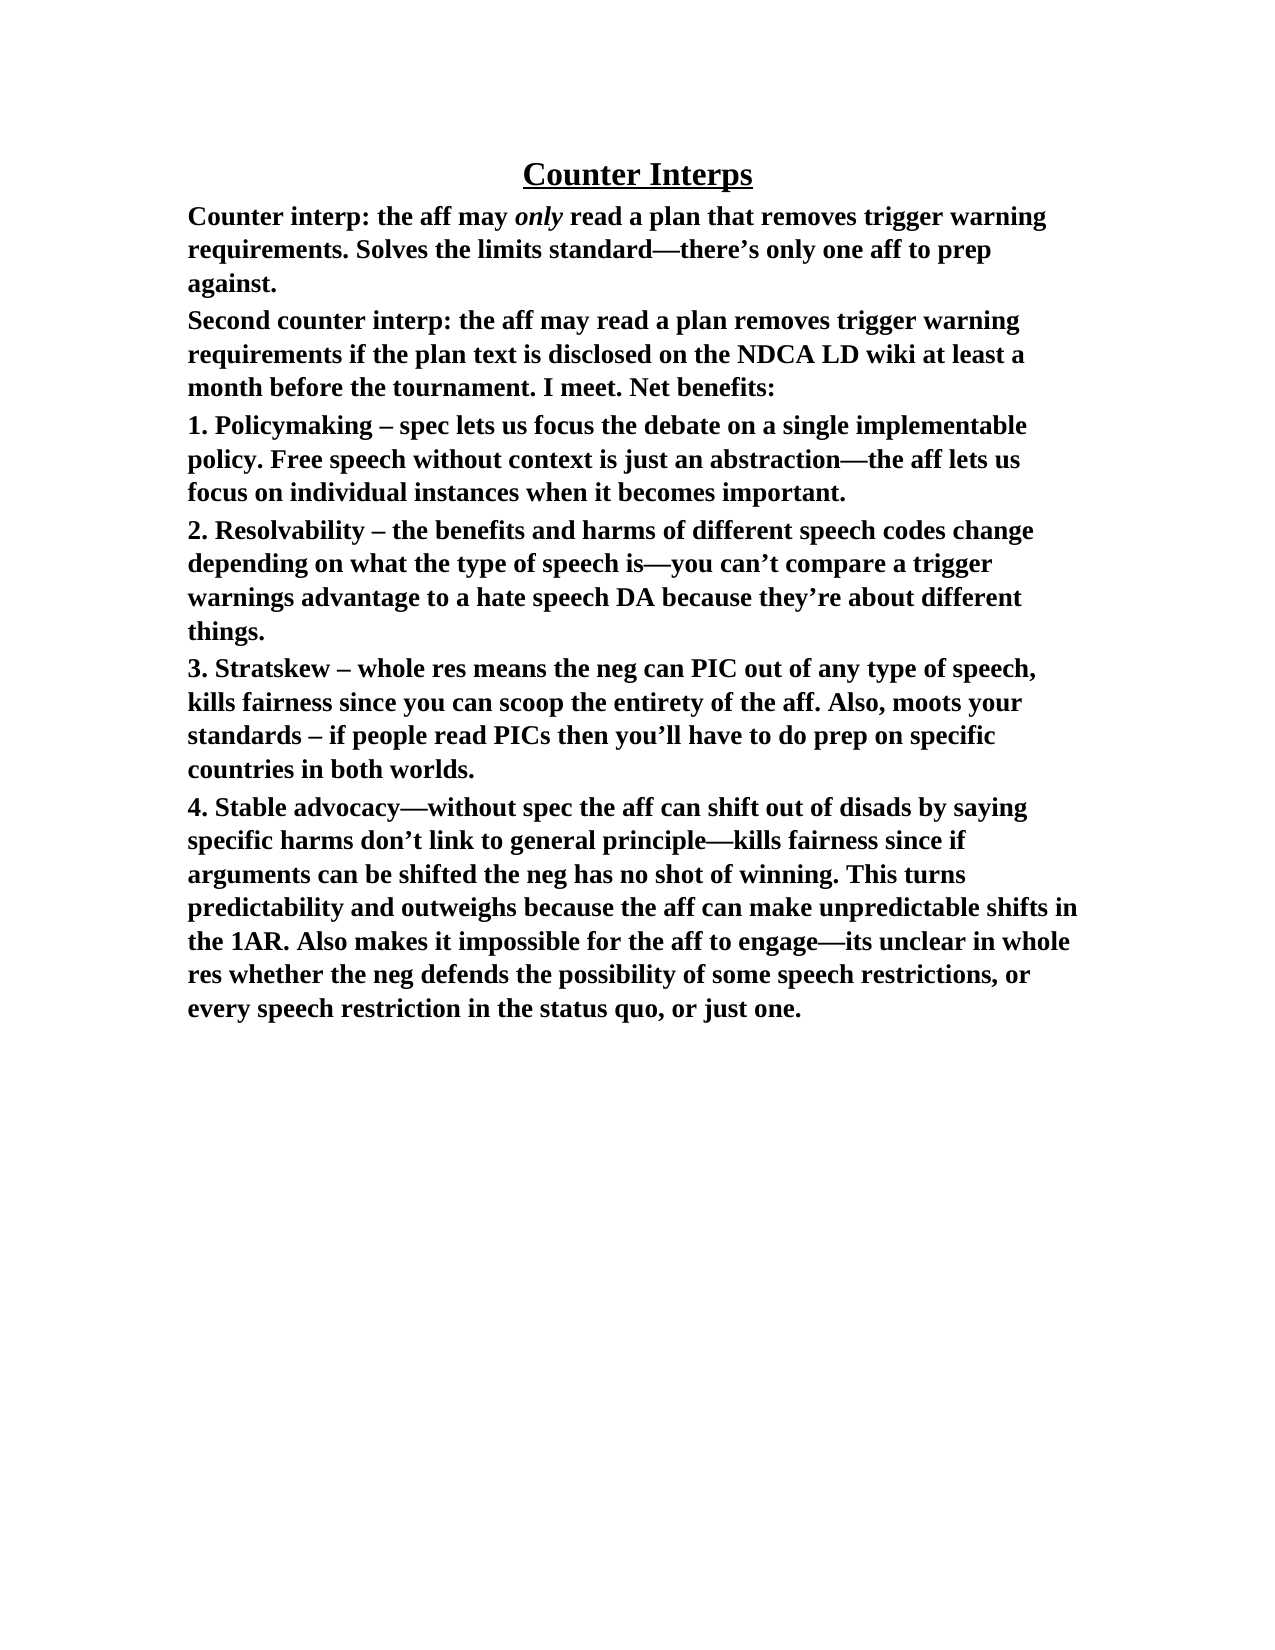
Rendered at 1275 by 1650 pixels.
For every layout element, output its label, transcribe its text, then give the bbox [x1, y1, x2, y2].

subtitle 3. Stratskew – whole res means the neg can PIC out of any type of speech, kills fairness since you can scoop the entirety of the aff. Also, moots your standards – if people read PICs then you’ll have to do prep on specific countries in both worlds. [187, 652, 1087, 784]
subtitle 4. Stable advocacy—without spec the aff can shift out of disads by saying specific harms don’t link to general principle—kills fairness since if arguments can be shifted the neg has no shot of winning. This turns predictability and outweighs because the aff can make unpredictable shifts in the 1AR. Also makes it impossible for the aff to engage—its unclear in whole res whether the neg defends the possibility of some speech restrictions, or every speech restriction in the status quo, or just one. [187, 791, 1087, 1023]
subtitle 2. Resolvability – the benefits and harms of different speech codes change depending on what the type of speech is—you can’t compare a trigger warnings advantage to a hate speech DA because they’re about different things. [187, 514, 1087, 646]
subtitle Second counter interp: the aff may read a plan removes trigger warning requirements if the plan text is disclosed on the NDCA LD wiki at least a month before the tournament. I meet. Net benefits: [187, 304, 1087, 403]
subtitle Counter Interps [187, 154, 1087, 192]
subtitle 1. Policymaking – spec lets us focus the debate on a single implementable policy. Free speech without context is just an abstraction—the aff lets us focus on individual instances when it becomes important. [187, 409, 1087, 507]
subtitle Counter interp: the aff may only read a plan that removes trigger warning requirements. Solves the limits standard—there’s only one aff to prep against. [187, 200, 1087, 298]
